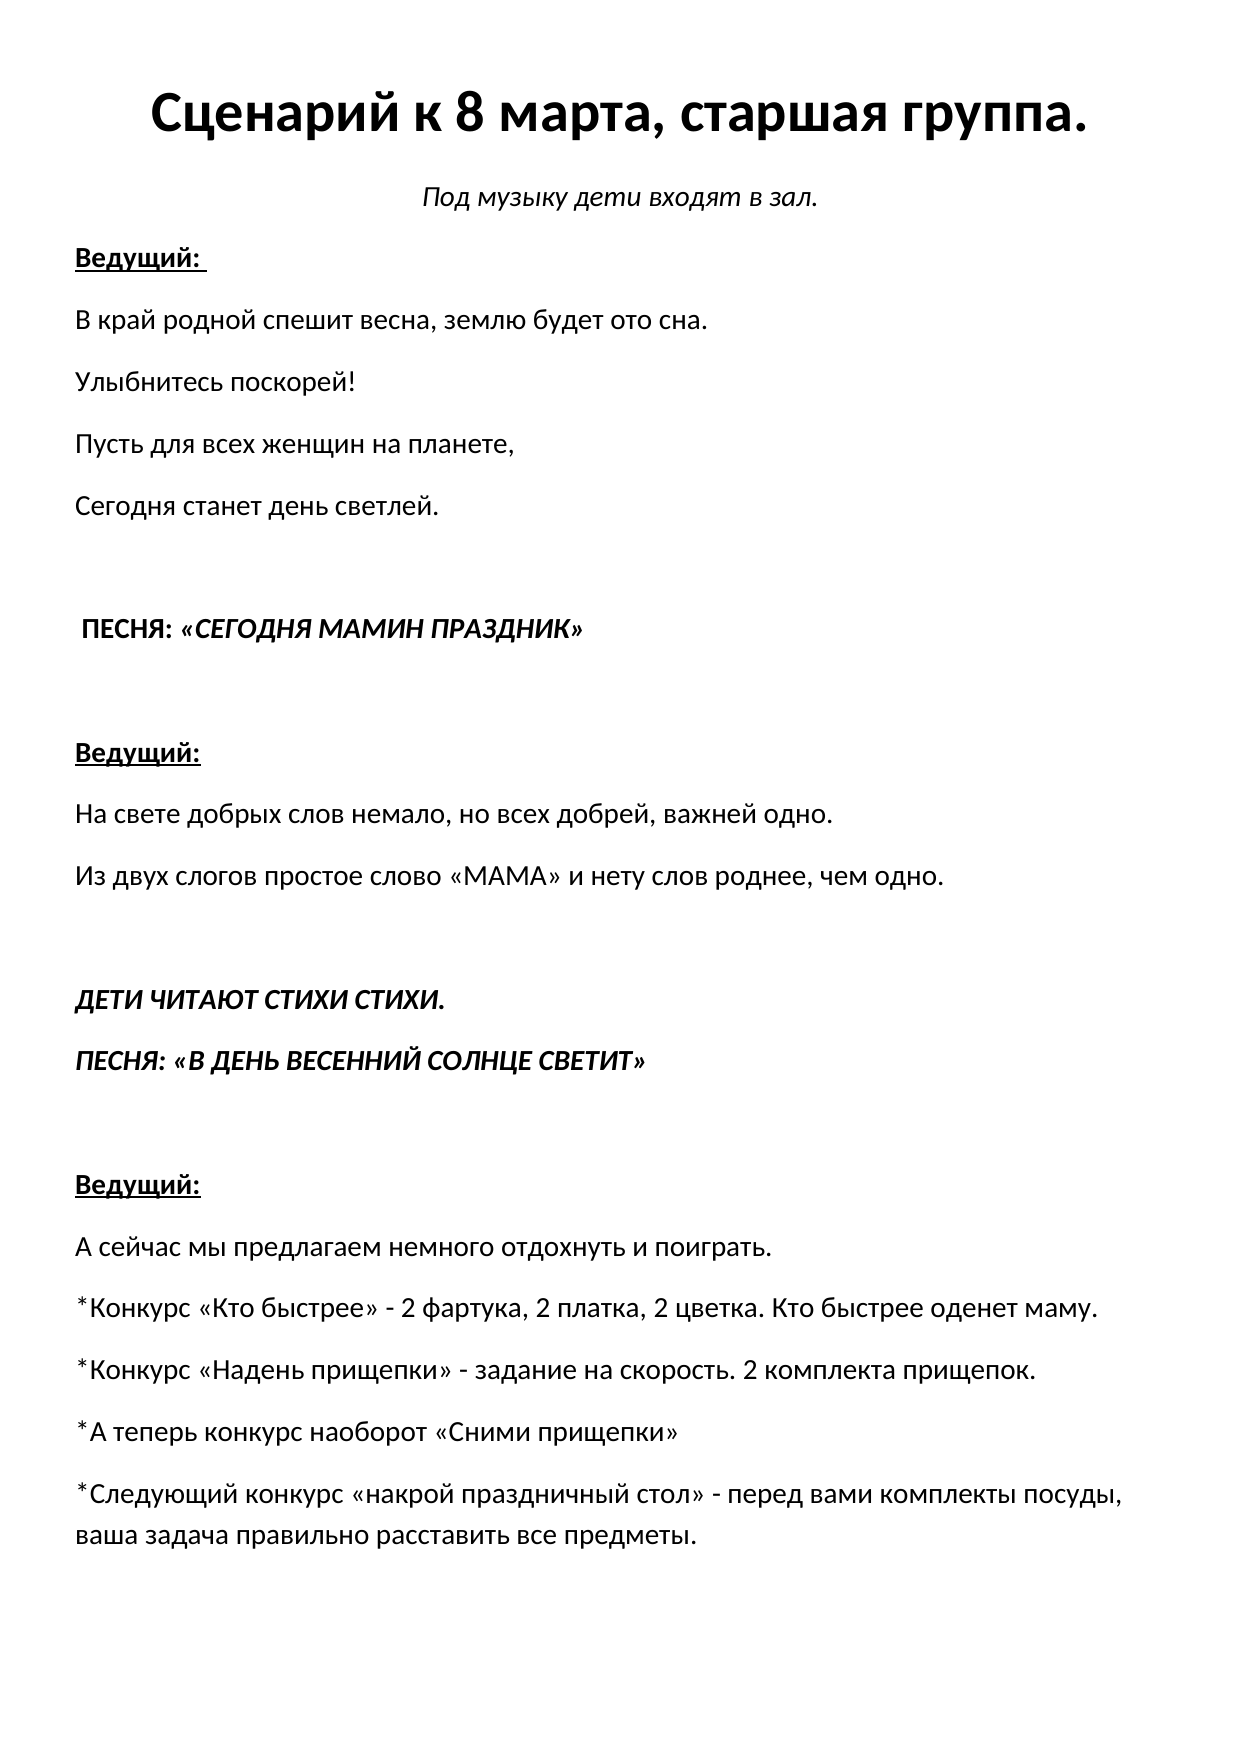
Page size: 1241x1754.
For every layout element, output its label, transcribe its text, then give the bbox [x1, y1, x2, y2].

text *А теперь конкурс наоборот «Сними прищепки» [75, 1413, 1165, 1449]
text ПЕСНЯ: «В ДЕНЬ ВЕСЕННИЙ СОЛНЦЕ СВЕТИТ» [75, 1042, 1165, 1078]
text ДЕТИ ЧИТАЮТ СТИХИ СТИХИ. [75, 981, 1165, 1016]
text Ведущий: [75, 734, 1165, 769]
text Ведущий: [75, 1166, 1165, 1202]
text На свете добрых слов немало, но всех добрей, важней одно. [75, 795, 1165, 831]
text Под музыку дети входят в зал. [75, 178, 1165, 213]
text Сегодня станет день светлей. [75, 487, 1165, 522]
text *Конкурс «Кто быстрее» - 2 фартука, 2 платка, 2 цветка. Кто быстрее оденет маму. [75, 1289, 1165, 1325]
text Улыбнитесь поскорей! [75, 363, 1165, 399]
text ПЕСНЯ: «СЕГОДНЯ МАМИН ПРАЗДНИК» [75, 610, 1165, 646]
text Из двух слогов простое слово «МАМА» и нету слов роднее, чем одно. [75, 857, 1165, 893]
text *Конкурс «Надень прищепки» - задание на скорость. 2 комплекта прищепок. [75, 1351, 1165, 1387]
text Сценарий к 8 марта, старшая группа. [75, 75, 1165, 146]
text Ведущий: [75, 239, 1165, 275]
text В край родной спешит весна, землю будет ото сна. [75, 301, 1165, 337]
text А сейчас мы предлагаем немного отдохнуть и поиграть. [75, 1228, 1165, 1263]
text *Следующий конкурс «накрой праздничный стол» - перед вами комплекты посуды, ваша задача правильно расставить все предметы. [75, 1475, 1165, 1551]
text Пусть для всех женщин на планете, [75, 425, 1165, 460]
